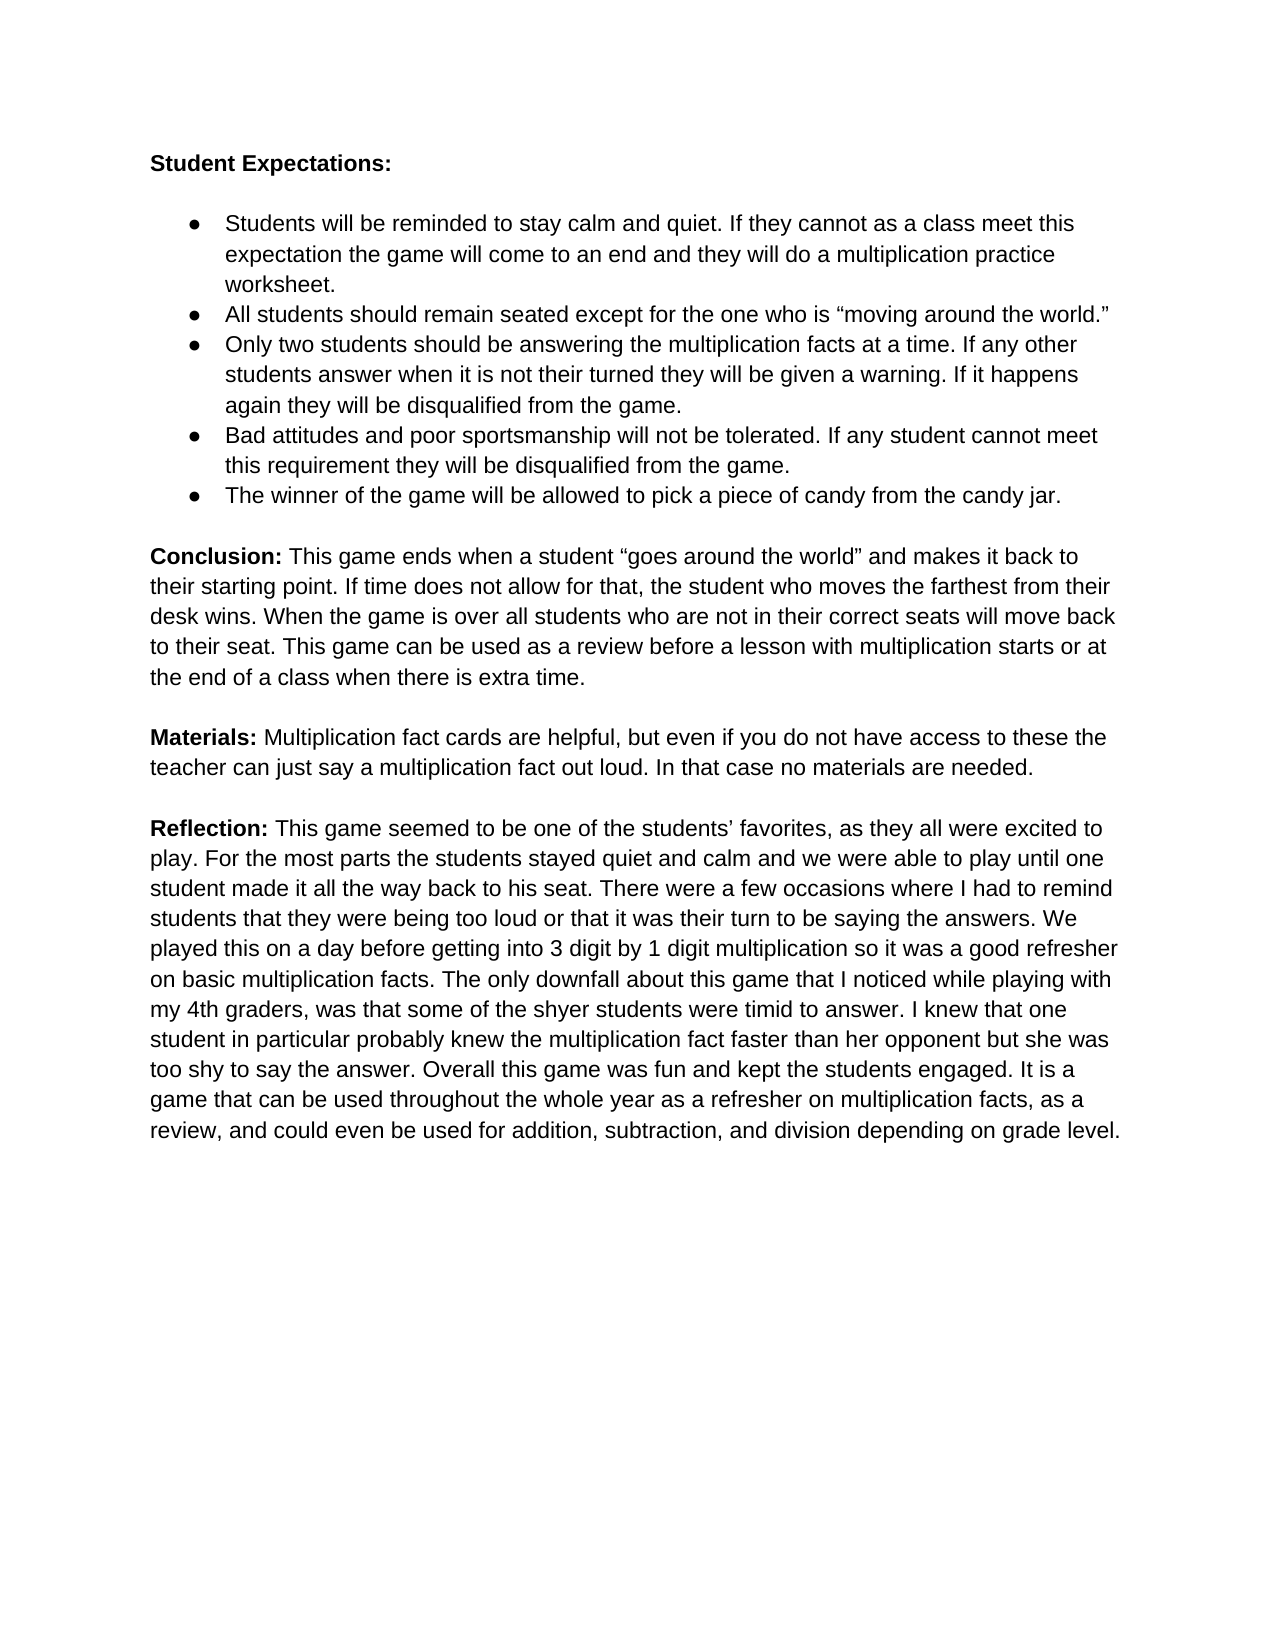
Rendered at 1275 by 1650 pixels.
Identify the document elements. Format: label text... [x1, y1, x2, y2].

list All students should remain seated except for the one who is “moving around the world.” [187, 301, 1125, 327]
text Student Expectations: [150, 150, 1125, 176]
text Reflection: This game seemed to be one of the students’ favorites, as they all were excited to play. For the most parts the students stayed quiet and calm and we were able to play until one student made it all the way back to his seat. There were a few occasions where I had to remind students that they were being too loud or that it was their turn to be saying the answers. We played this on a day before getting into 3 digit by 1 digit multiplication so it was a good refresher on basic multiplication facts. The only downfall about this game that I noticed while playing with my 4th graders, was that some of the shyer students were timid to answer. I knew that one student in particular probably knew the multiplication fact faster than her opponent but she was too shy to say the answer. Overall this game was fun and kept the students engaged. It is a game that can be used throughout the whole year as a refresher on multiplication facts, as a review, and could even be used for addition, subtraction, and division depending on grade level. [150, 814, 1125, 1143]
list Bad attitudes and poor sportsmanship will not be tolerated. If any student cannot meet this requirement they will be disqualified from the game. [187, 422, 1125, 478]
list The winner of the game will be allowed to pick a piece of candy from the candy jar. [187, 482, 1125, 509]
text Conclusion: This game ends when a student “goes around the world” and makes it back to their starting point. If time does not allow for that, the student who moves the farthest from their desk wins. When the game is over all students who are not in their correct seats will move back to their seat. This game can be used as a review before a lesson with multiplication starts or at the end of a class when there is extra time. [150, 543, 1125, 690]
list Only two students should be answering the multiplication facts at a time. If any other students answer when it is not their turned they will be given a warning. If it happens again they will be disqualified from the game. [187, 331, 1125, 418]
text Materials: Multiplication fact cards are helpful, but even if you do not have access to these the teacher can just say a multiplication fact out loud. In that case no materials are needed. [150, 724, 1125, 781]
list Students will be reminded to stay calm and quiet. If they cannot as a class meet this expectation the game will come to an end and they will do a multiplication practice worksheet. [187, 210, 1125, 297]
